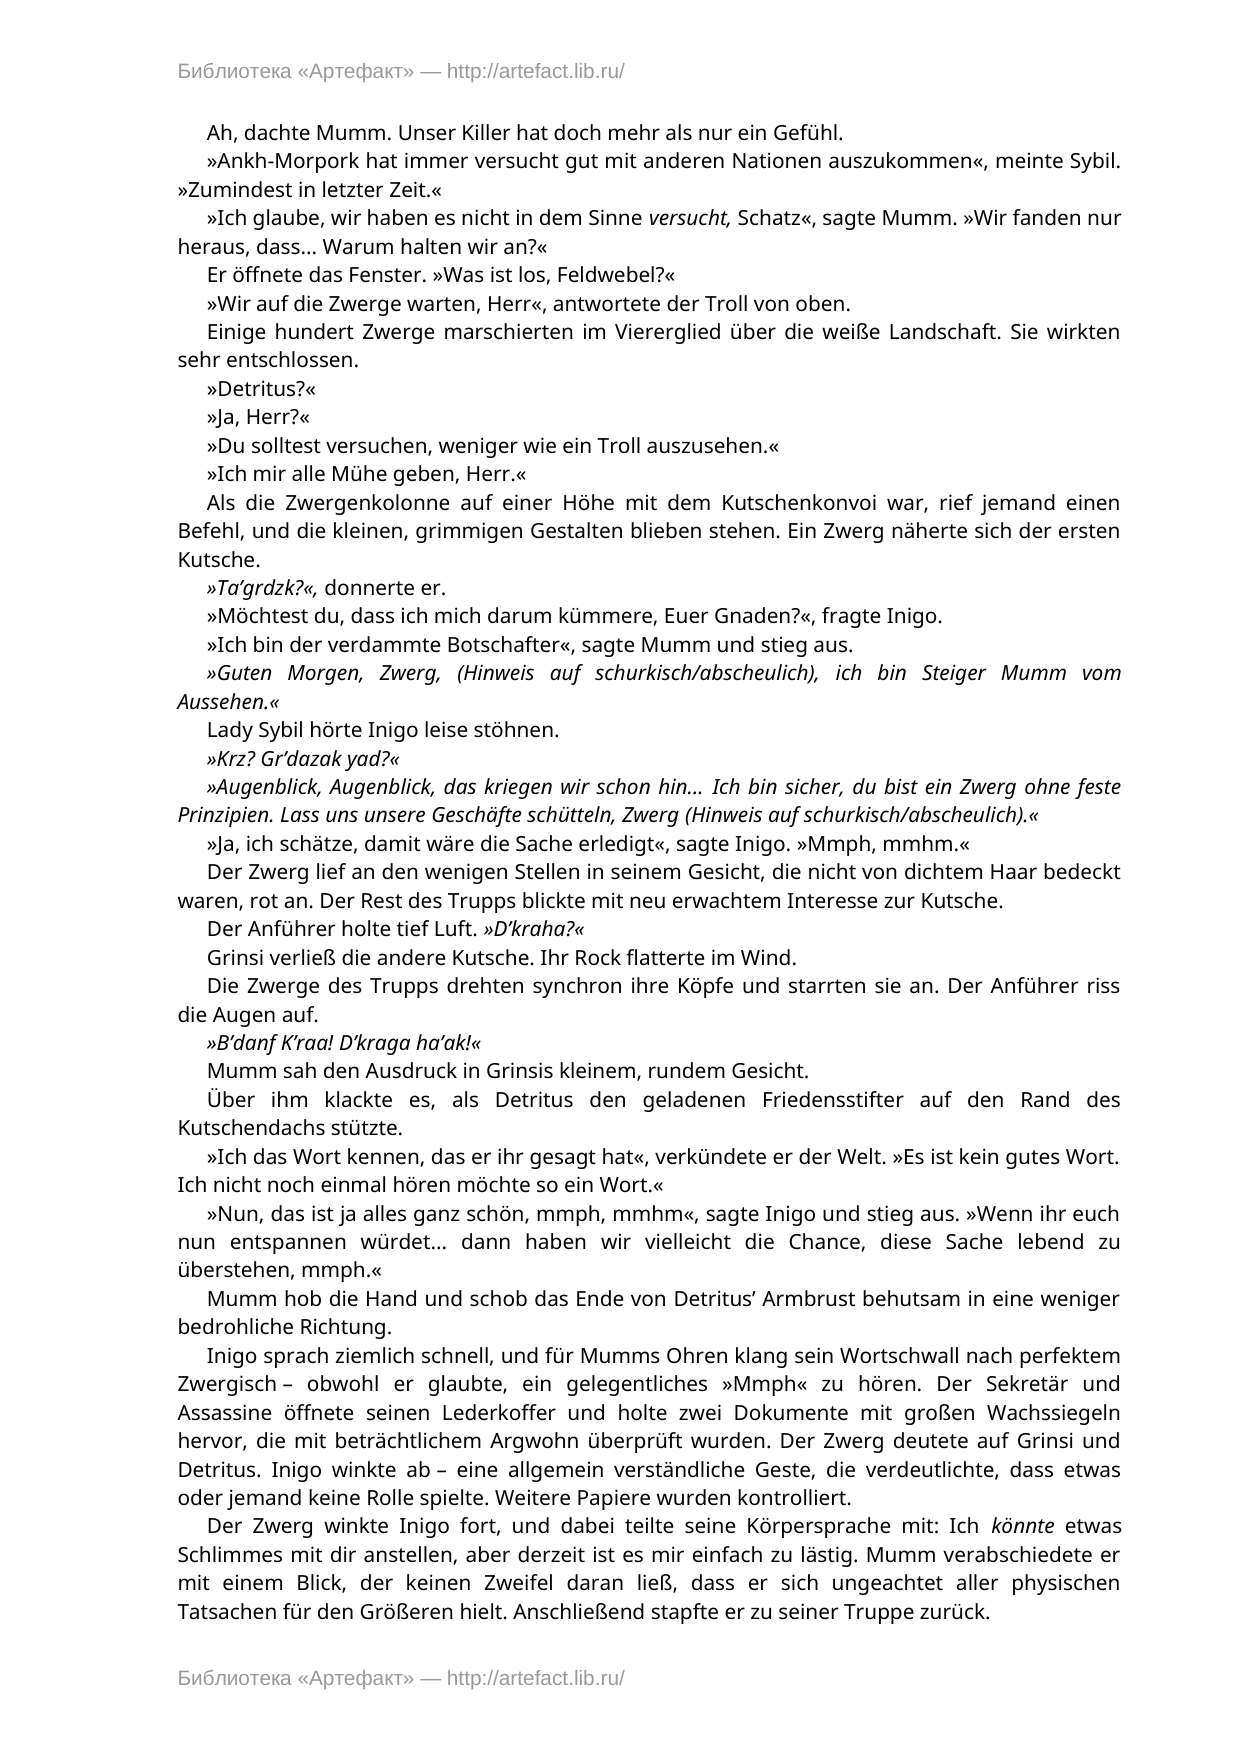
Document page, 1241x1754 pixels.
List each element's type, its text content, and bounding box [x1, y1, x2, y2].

text »Ich mir alle Mühe geben, Herr.« [177, 459, 1122, 488]
text »Möchtest du, dass ich mich darum kümmere, Euer Gnaden?«, fragte Inigo. [177, 602, 1122, 630]
text »Guten Morgen, Zwerg, (Hinweis auf schurkisch/abscheulich), ich bin Steiger Mumm vom Aussehen.« [177, 658, 1122, 715]
text Der Zwerg lief an den wenigen Stellen in seinem Gesicht, die nicht von dichtem Haar bedeckt waren, rot an. Der Rest des Trupps blickte mit neu erwachtem Interesse zur Kutsche. [177, 857, 1122, 914]
text Als die Zwergenkolonne auf einer Höhe mit dem Kutschenkonvoi war, rief jemand einen Befehl, und die kleinen, grimmigen Gestalten blieben stehen. Ein Zwerg näherte sich der ersten Kutsche. [177, 488, 1122, 573]
text Die Zwerge des Trupps drehten synchron ihre Köpfe und starrten sie an. Der Anführer riss die Augen auf. [177, 971, 1122, 1028]
text Der Zwerg winkte Inigo fort, und dabei teilte seine Körpersprache mit: Ich könnte etwas Schlimmes mit dir anstellen, aber derzeit ist es mir einfach zu lästig. Mumm verabschiedete er mit einem Blick, der keinen Zweifel daran ließ, dass er sich ungeachtet aller physischen Tatsachen für den Größeren hielt. Anschließend stapfte er zu seiner Truppe zurück. [177, 1512, 1122, 1625]
text »Ja, ich schätze, damit wäre die Sache erledigt«, sagte Inigo. »Mmph, mmhm.« [177, 829, 1122, 857]
text Mumm hob die Hand und schob das Ende von Detritus’ Armbrust behutsam in eine weniger bedrohliche Richtung. [177, 1284, 1122, 1341]
text »Ich bin der verdammte Botschafter«, sagte Mumm und stieg aus. [177, 630, 1122, 658]
text »Ja, Herr?« [177, 402, 1122, 431]
text »Krz? Gr’dazak yad?« [177, 744, 1122, 772]
text Über ihm klackte es, als Detritus den geladenen Friedensstifter auf den Rand des Kutschendachs stützte. [177, 1085, 1122, 1142]
text Der Anführer holte tief Luft. »D’kraha?« [177, 914, 1122, 943]
text Einige hundert Zwerge marschierten im Viererglied über die weiße Landschaft. Sie wirkten sehr entschlossen. [177, 317, 1122, 374]
text »Wir auf die Zwerge warten, Herr«, antwortete der Troll von oben. [177, 289, 1122, 317]
text »Ich das Wort kennen, das er ihr gesagt hat«, verkündete er der Welt. »Es ist kein gutes Wort. Ich nicht noch einmal hören möchte so ein Wort.« [177, 1142, 1122, 1199]
text »Ta’grdzk?«, donnerte er. [177, 573, 1122, 602]
text »Nun, das ist ja alles ganz schön, mmph, mmhm«, sagte Inigo und stieg aus. »Wenn ihr euch nun entspannen würdet... dann haben wir vielleicht die Chance, diese Sache lebend zu überstehen, mmph.« [177, 1199, 1122, 1284]
text Mumm sah den Ausdruck in Grinsis kleinem, rundem Gesicht. [177, 1057, 1122, 1085]
text »B’danf K’raa! D’kraga ha’ak!« [177, 1028, 1122, 1057]
text Lady Sybil hörte Inigo leise stöhnen. [177, 715, 1122, 744]
text Ah, dachte Mumm. Unser Killer hat doch mehr als nur ein Gefühl. [177, 118, 1122, 147]
text »Augenblick, Augenblick, das kriegen wir schon hin... Ich bin sicher, du bist ein Zwerg ohne feste Prinzipien. Lass uns unsere Geschäfte schütteln, Zwerg (Hinweis auf schurkisch/abscheulich).« [177, 772, 1122, 829]
text Inigo sprach ziemlich schnell, und für Mumms Ohren klang sein Wortschwall nach perfektem Zwergisch – obwohl er glaubte, ein gelegentliches »Mmph« zu hören. Der Sekretär und Assassine öffnete seinen Lederkoffer und holte zwei Dokumente mit großen Wachssiegeln hervor, die mit beträchtlichem Argwohn überprüft wurden. Der Zwerg deutete auf Grinsi und Detritus. Inigo winkte ab – eine allgemein verständliche Geste, die verdeutlichte, dass etwas oder jemand keine Rolle spielte. Weitere Papiere wurden kontrolliert. [177, 1341, 1122, 1512]
text »Ich glaube, wir haben es nicht in dem Sinne versucht, Schatz«, sagte Mumm. »Wir fanden nur heraus, dass... Warum halten wir an?« [177, 203, 1122, 260]
text Grinsi verließ die andere Kutsche. Ihr Rock flatterte im Wind. [177, 943, 1122, 971]
text »Ankh-Morpork hat immer versucht gut mit anderen Nationen auszukommen«, meinte Sybil. »Zumindest in letzter Zeit.« [177, 147, 1122, 203]
text Er öffnete das Fenster. »Was ist los, Feldwebel?« [177, 260, 1122, 289]
text »Du solltest versuchen, weniger wie ein Troll auszusehen.« [177, 431, 1122, 459]
text »Detritus?« [177, 374, 1122, 402]
